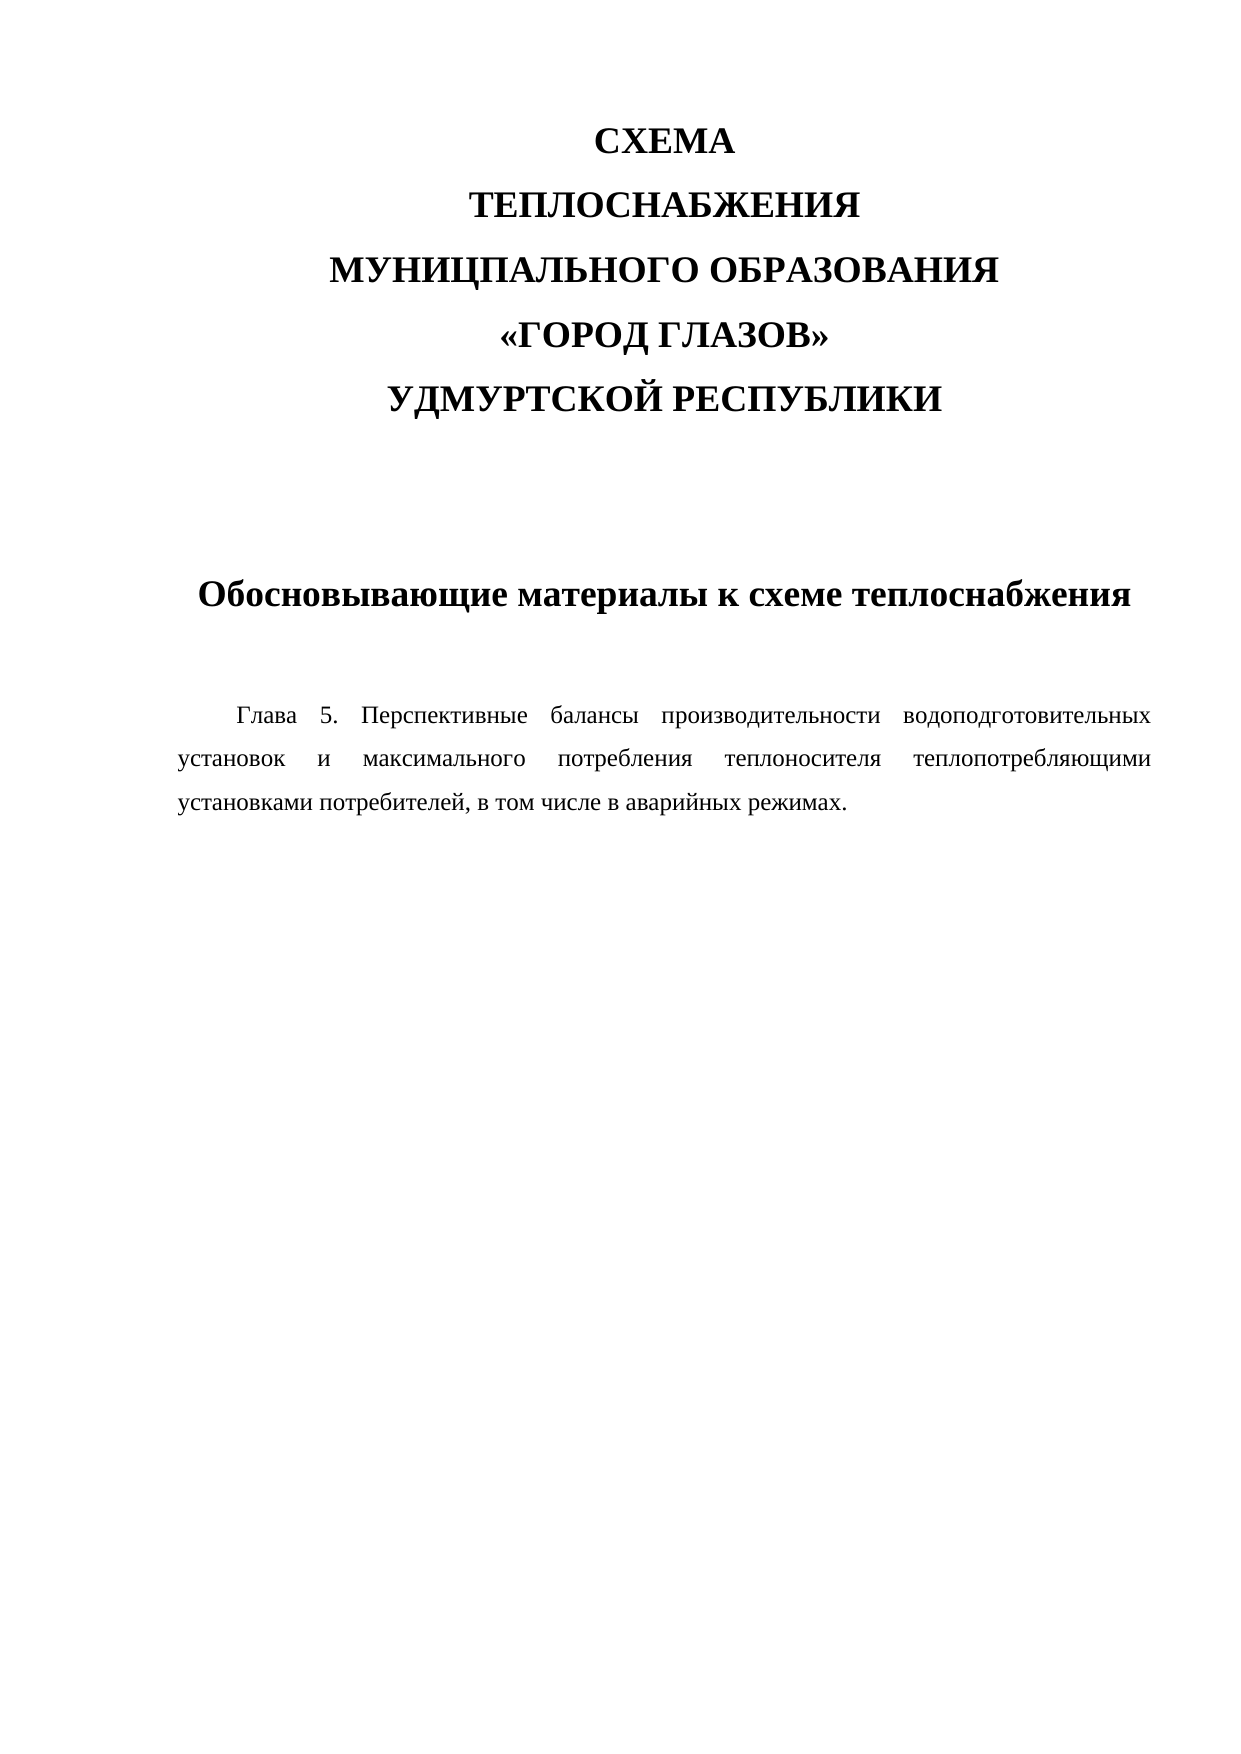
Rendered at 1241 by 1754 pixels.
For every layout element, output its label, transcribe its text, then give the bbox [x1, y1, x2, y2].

text УДМУРТСКОЙ РЕСПУБЛИКИ [177, 377, 1152, 420]
text МУНИЦПАЛЬНОГО ОБРАЗОВАНИЯ «ГОРОД ГЛАЗОВ» [177, 247, 1152, 355]
text СХЕМА [177, 118, 1152, 161]
text Глава 5. Перспективные балансы производительности водоподготовительных установок и максимального потребления теплоносителя теплопотребляющими установками потребителей, в том числе в аварийных режимах. [177, 700, 1152, 815]
text ТЕПЛОСНАБЖЕНИЯ [177, 183, 1152, 226]
text Обосновывающие материалы к схеме теплоснабжения [177, 571, 1152, 614]
